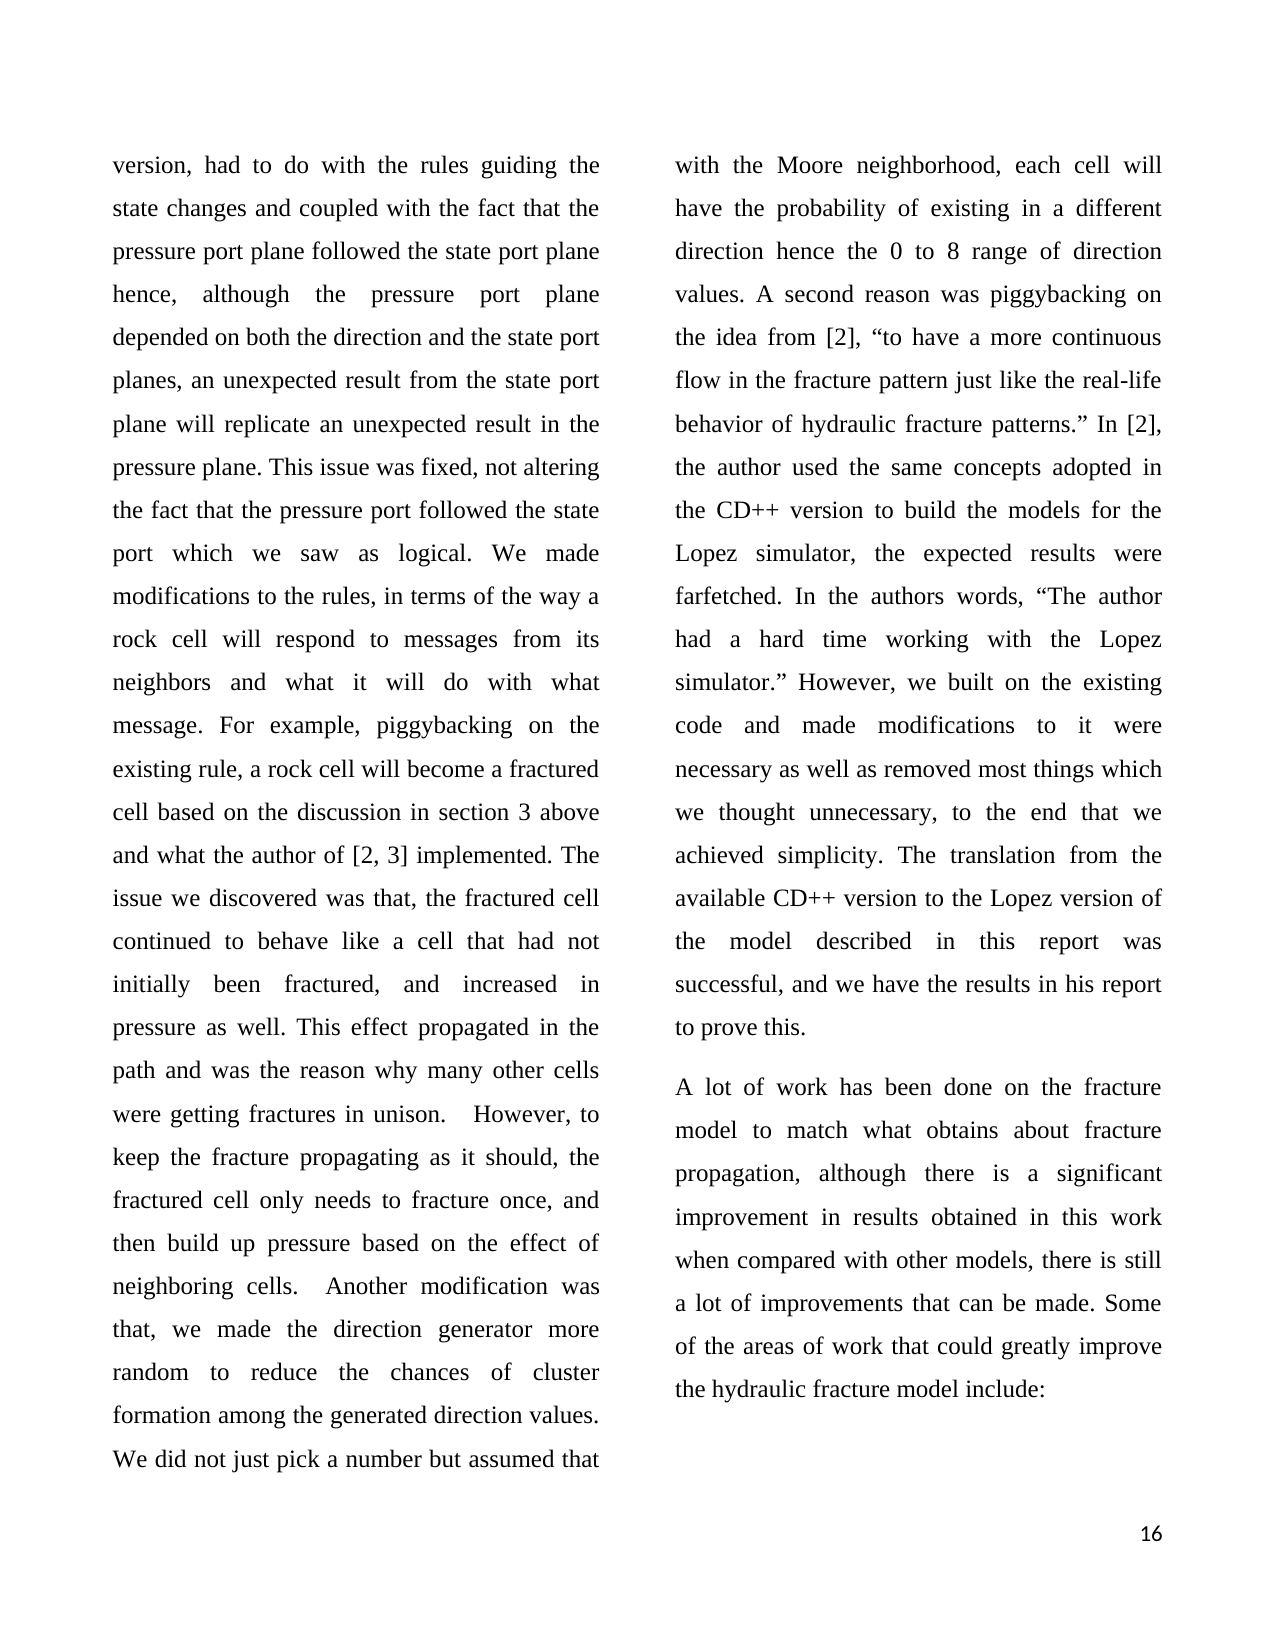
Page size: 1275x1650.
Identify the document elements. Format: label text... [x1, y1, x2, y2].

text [675, 150, 1162, 1041]
text A lot of work has been done on the fracture model to match what obtains about fracture propagation, although there is a significant improvement in results obtained in this work when compared with other models, there is still a lot of improvements that can be made. Some of the areas of work that could greatly improve the hydraulic fracture model include: [675, 1072, 1162, 1403]
